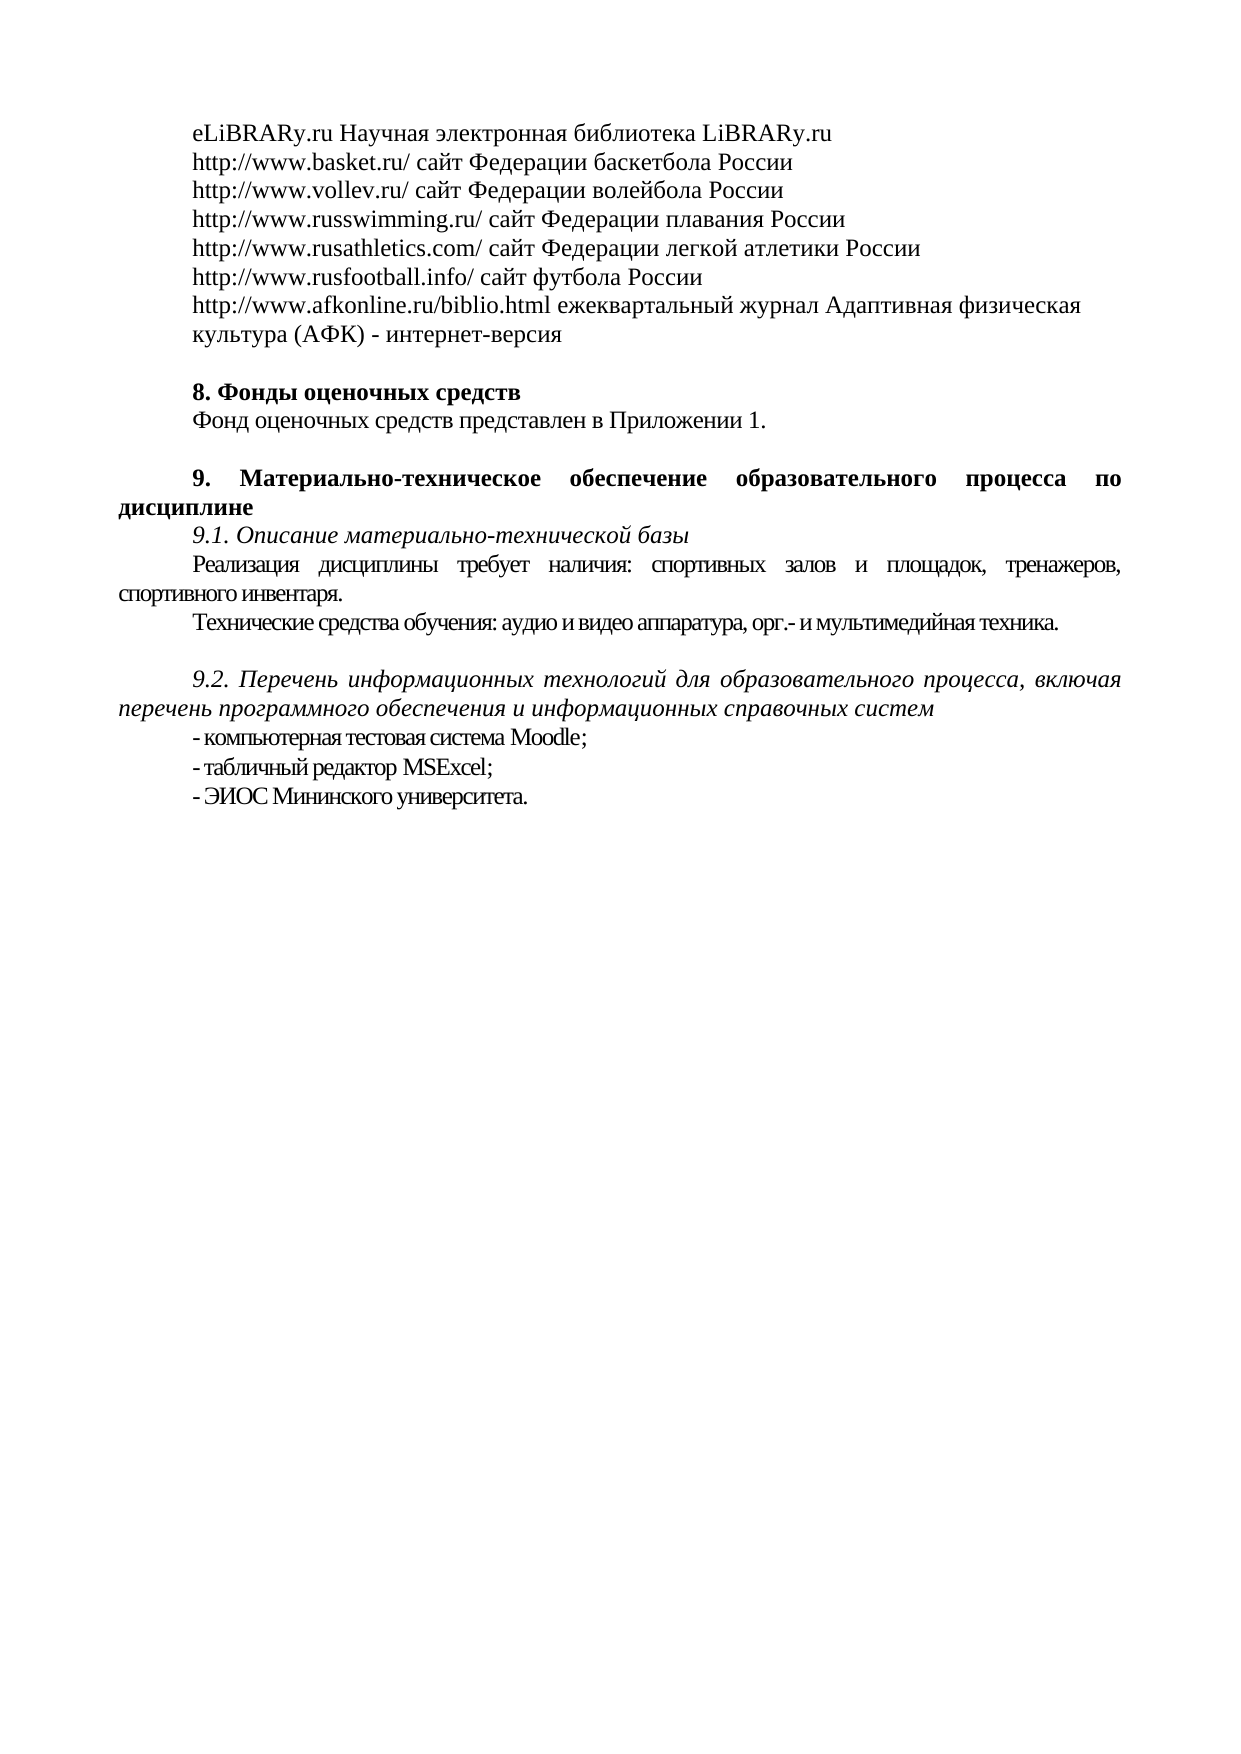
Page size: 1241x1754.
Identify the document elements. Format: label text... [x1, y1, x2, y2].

text - табличный редактор MSExcel; [118, 752, 1122, 780]
text культура (АФК) - интернет-версия [118, 319, 1122, 348]
text http://www.russwimming.ru/ сайт Федерации плавания России [118, 204, 1122, 233]
text 8. Фонды оценочных средств [118, 377, 1122, 406]
text http://www.basket.ru/ сайт Федерации баскетбола России [118, 147, 1122, 176]
text Технические средства обучения: аудио и видео аппаратура, орг.- и мультимедийная техника. [118, 607, 1122, 636]
text Реализация дисциплины требует наличия: спортивных залов и площадок, тренажеров, спортивного инвентаря. [118, 549, 1122, 607]
text Фонд оценочных средств представлен в Приложении 1. [118, 406, 1122, 434]
text 9.2. Перечень информационных технологий для образовательного процесса, включая перечень программного обеспечения и информационных справочных систем [118, 664, 1122, 722]
text http://www.afkonline.ru/biblio.html ежеквартальный журнал Адаптивная физическая [118, 291, 1122, 319]
text 9. Материально-техническое обеспечение образовательного процесса по дисциплине [118, 463, 1122, 521]
text http://www.rusfootball.info/ сайт футбола России [118, 262, 1122, 291]
text - ЭИОС Мининского университета. [118, 781, 1122, 810]
text 9.1. Описание материально-технической базы [118, 521, 1122, 549]
text eLiBRARy.ru Научная электронная библиотека LiBRARy.ru [118, 118, 1122, 147]
text http://www.rusathletics.com/ сайт Федерации легкой атлетики России [118, 233, 1122, 262]
text http://www.vollev.ru/ сайт Федерации волейбола России [118, 176, 1122, 204]
text - компьютерная тестовая система Moodle; [118, 722, 1122, 751]
